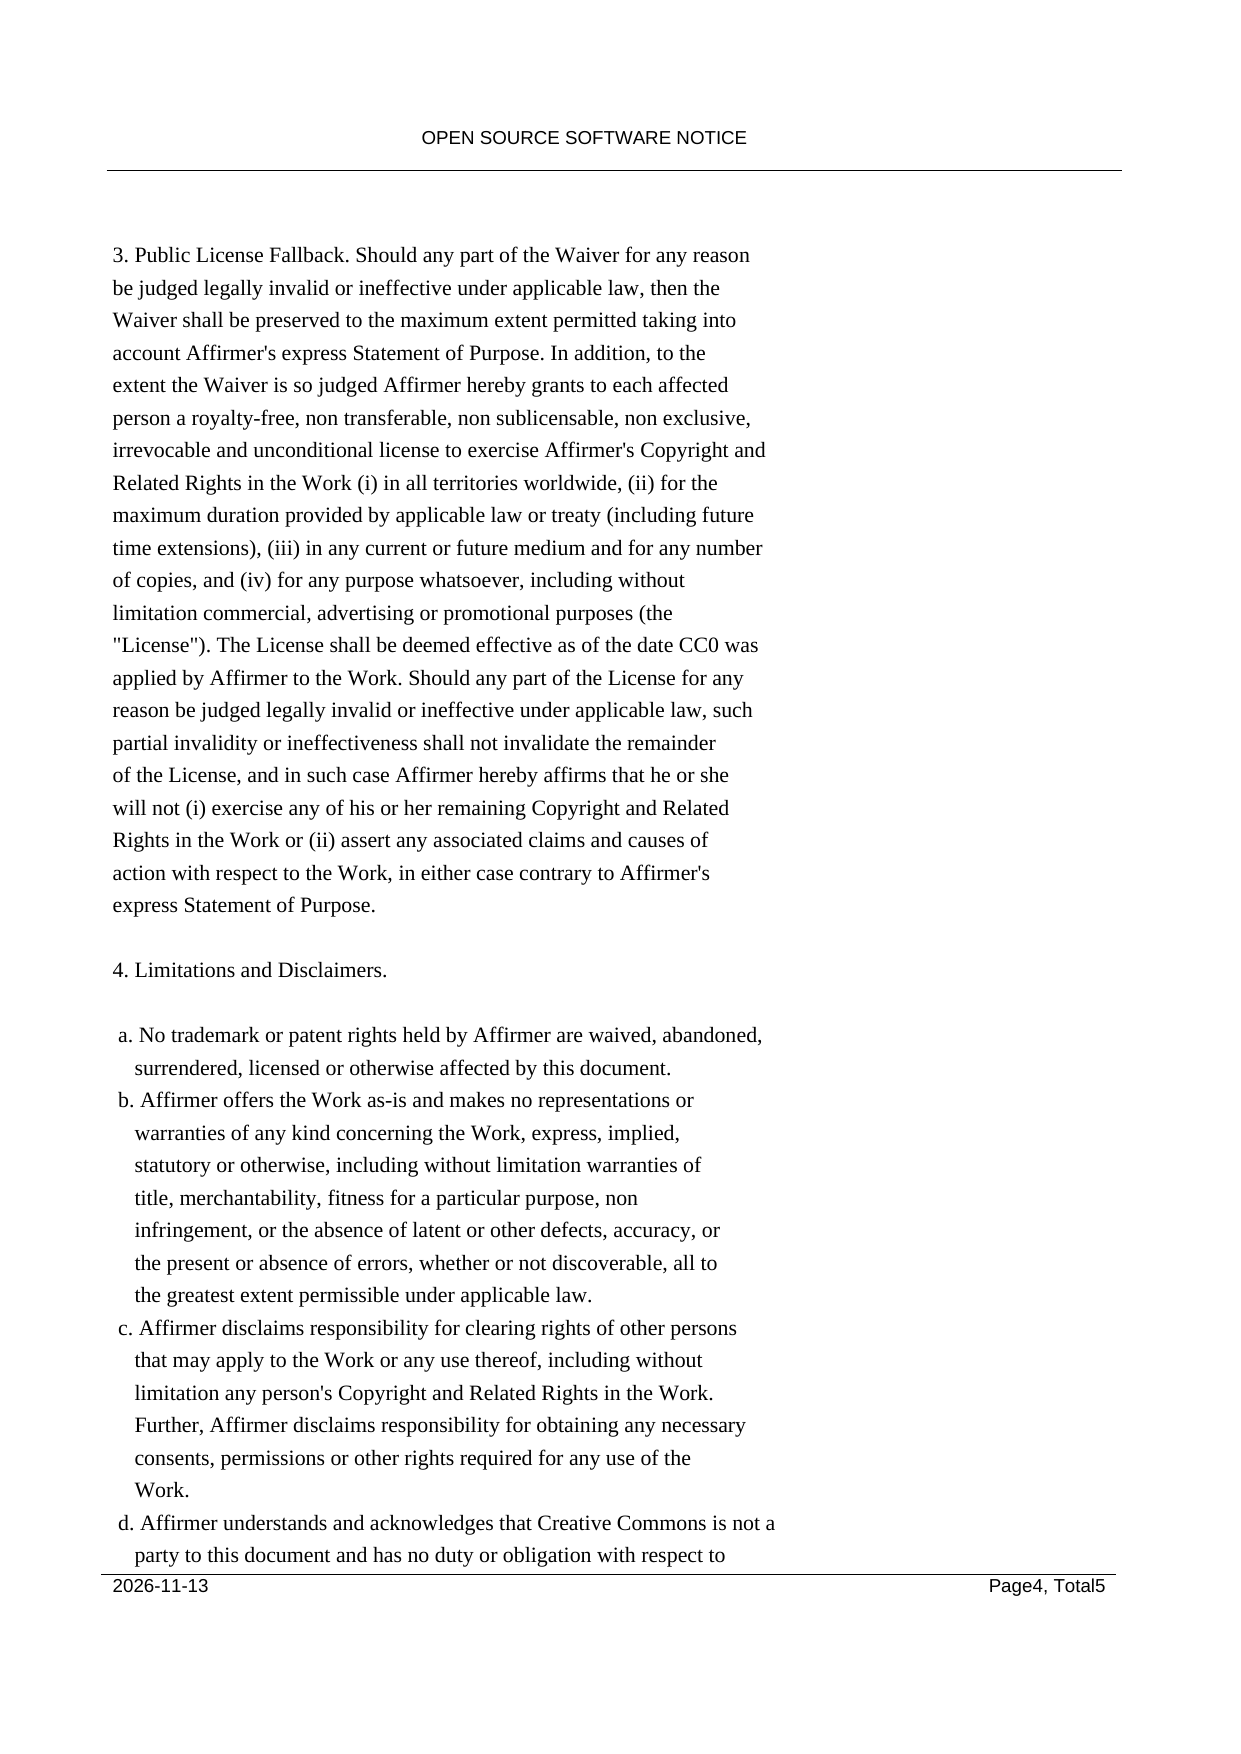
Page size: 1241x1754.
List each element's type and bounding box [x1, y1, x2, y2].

text [112, 206, 1128, 1571]
